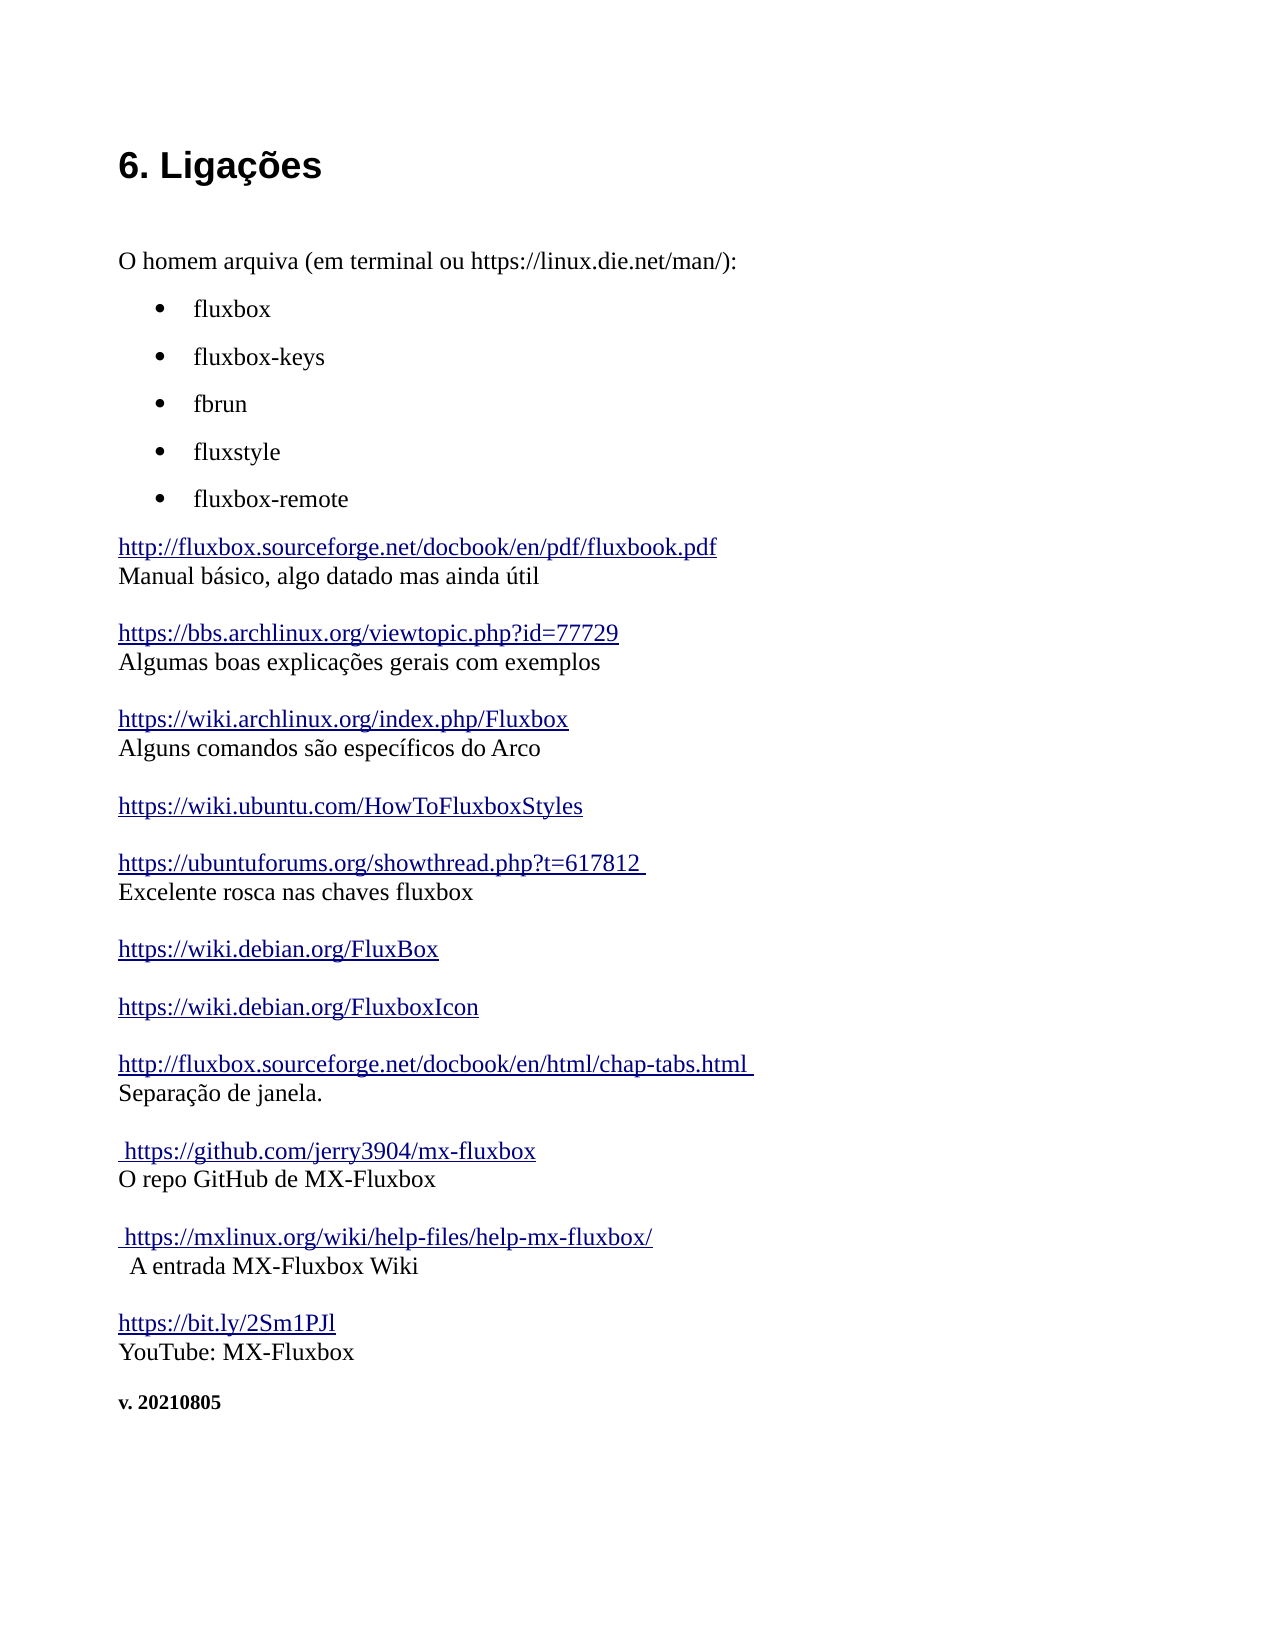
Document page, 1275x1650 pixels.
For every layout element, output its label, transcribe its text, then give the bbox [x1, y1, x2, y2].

subtitle 6. Ligações [118, 143, 1157, 186]
text https://bit.ly/2Sm1PJl [118, 1308, 1157, 1337]
text Alguns comandos são específicos do Arco [118, 733, 1157, 762]
text YouTube: MX-Fluxbox [118, 1337, 1157, 1366]
text https://wiki.ubuntu.com/HowToFluxboxStyles [118, 791, 1157, 819]
list fluxbox-remote [156, 484, 1157, 513]
text O repo GitHub de MX-Fluxbox [118, 1164, 1157, 1193]
text https://wiki.archlinux.org/index.php/Fluxbox [118, 704, 1157, 733]
text https://wiki.debian.org/FluxBox [118, 934, 1157, 963]
text http://fluxbox.sourceforge.net/docbook/en/html/chap-tabs.html [118, 1049, 1157, 1078]
text Excelente rosca nas chaves fluxbox [118, 877, 1157, 906]
text http://fluxbox.sourceforge.net/docbook/en/pdf/fluxbook.pdf [118, 532, 1157, 561]
list fbrun [156, 389, 1157, 418]
text O homem arquiva (em terminal ou https://linux.die.net/man/): [118, 246, 1157, 275]
text v. 20210805 [118, 1390, 1157, 1414]
list fluxbox [156, 294, 1157, 323]
text https://wiki.debian.org/FluxboxIcon [118, 992, 1157, 1021]
text https://bbs.archlinux.org/viewtopic.php?id=77729 [118, 618, 1157, 647]
text Manual básico, algo datado mas ainda útil [118, 561, 1157, 589]
text Separação de janela. [118, 1078, 1157, 1107]
text Algumas boas explicações gerais com exemplos [118, 647, 1157, 676]
text https://github.com/jerry3904/mx-fluxbox [118, 1136, 1157, 1164]
text https://ubuntuforums.org/showthread.php?t=617812 [118, 848, 1157, 877]
text https://mxlinux.org/wiki/help-files/help-mx-fluxbox/ [118, 1222, 1157, 1251]
text A entrada MX-Fluxbox Wiki [118, 1251, 1157, 1279]
list fluxbox-keys [156, 342, 1157, 370]
list fluxstyle [156, 437, 1157, 466]
